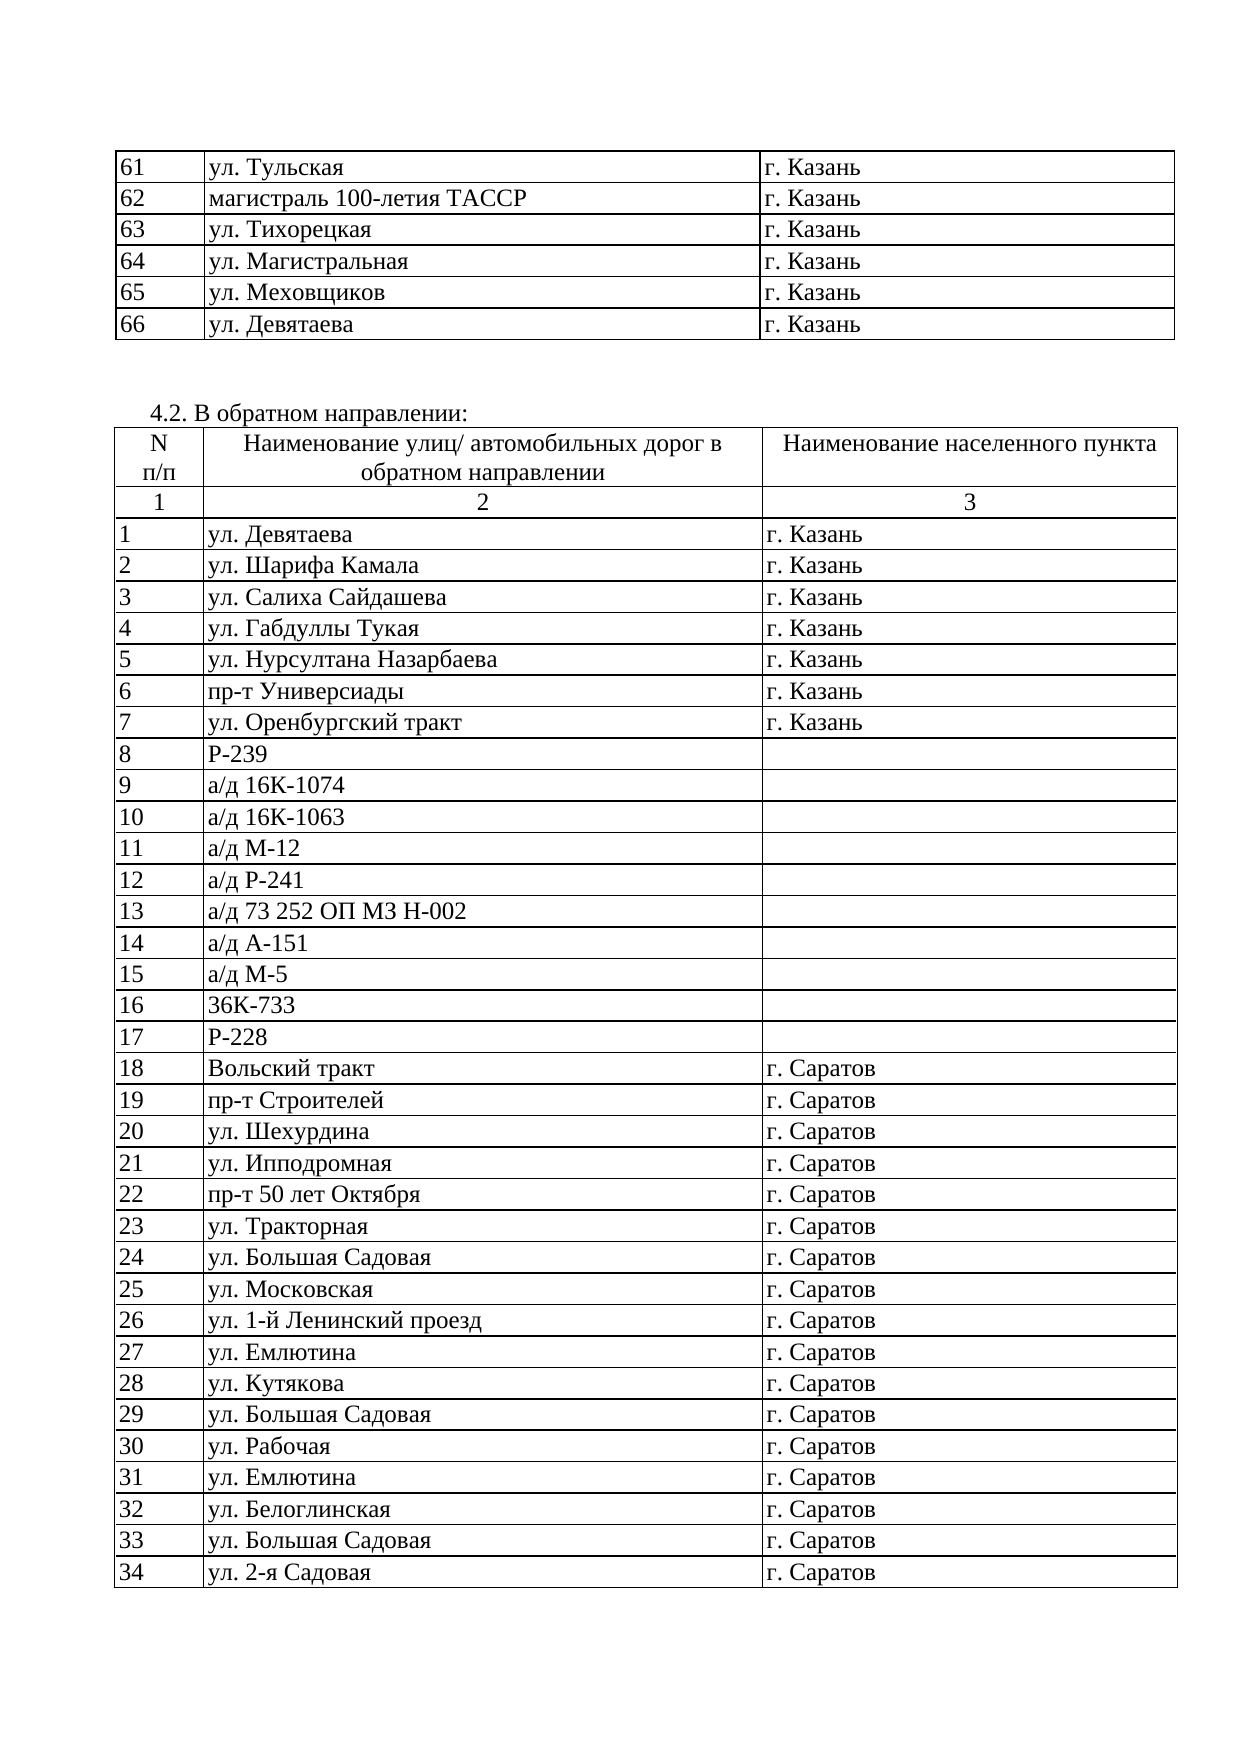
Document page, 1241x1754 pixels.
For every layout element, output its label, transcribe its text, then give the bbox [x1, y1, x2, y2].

table_cell 8 [115, 738, 203, 769]
table_cell ул. Большая Садовая [204, 1242, 762, 1272]
table_cell ул. 2-я Садовая [204, 1557, 762, 1587]
table_cell 61 [117, 152, 204, 181]
table_cell 36К-733 [204, 991, 762, 1020]
table_cell 12 [115, 864, 203, 894]
table_cell ул. Большая Садовая [204, 1400, 762, 1429]
table_cell г. Саратов [763, 1429, 1177, 1461]
table_cell а/д М-12 [204, 833, 762, 863]
table_cell г. Саратов [763, 1083, 1177, 1115]
table_cell а/д 73 252 ОП МЗ Н-002 [204, 896, 762, 926]
table_cell г. Саратов [763, 1524, 1177, 1555]
table_cell ул. Емлютина [204, 1462, 762, 1492]
table_cell 2 [115, 550, 203, 580]
table_cell г. Казань [763, 517, 1177, 548]
table_cell г. Казань [763, 674, 1177, 706]
table_cell ул. Рабочая [204, 1431, 762, 1461]
table_header Наименование улиц/ автомобильных дорог в обратном направлении [204, 428, 762, 486]
table_cell г. Саратов [763, 1555, 1177, 1587]
table_cell ул. Тихорецкая [205, 215, 759, 244]
table_cell г. Саратов [763, 1398, 1177, 1429]
table_cell ул. Шехурдина [204, 1116, 762, 1146]
table_cell г. Казань [761, 277, 1174, 307]
table_cell [763, 989, 1177, 1020]
table_cell 65 [117, 277, 204, 307]
table_cell 18 [115, 1053, 203, 1083]
table_cell 23 [115, 1210, 203, 1241]
table_cell [763, 832, 1177, 863]
table_cell 31 [115, 1462, 203, 1492]
table_cell магистраль 100-летия ТАССР [205, 183, 759, 213]
table_cell 3 [763, 486, 1177, 517]
table_cell 13 [115, 896, 203, 926]
table_cell 15 [115, 959, 203, 989]
table_cell 3 [115, 581, 203, 611]
table_cell г. Казань [763, 706, 1177, 737]
table_header Наименование населенного пункта [763, 428, 1177, 486]
table_cell ул. Девятаева [205, 309, 759, 339]
table_cell Вольский тракт [204, 1053, 762, 1083]
table_cell пр-т Универсиады [204, 676, 762, 706]
table_cell ул. Салиха Сайдашева [204, 582, 762, 611]
table_cell 10 [115, 801, 203, 832]
table_cell ул. Белоглинская [204, 1494, 762, 1524]
table_cell г. Саратов [763, 1241, 1177, 1272]
table_cell 11 [115, 833, 203, 863]
table_cell г. Казань [761, 215, 1174, 244]
table_cell а/д 16К-1074 [204, 770, 762, 800]
table_cell [763, 1020, 1177, 1052]
table_cell 27 [115, 1336, 203, 1366]
table_cell [763, 958, 1177, 989]
table_cell 2 [204, 487, 762, 517]
table_cell г. Казань [761, 246, 1174, 276]
table_cell 6 [115, 675, 203, 706]
table_cell 62 [117, 183, 204, 213]
table_cell 28 [115, 1368, 203, 1398]
table_cell ул. Кутякова [204, 1368, 762, 1398]
table_cell ул. Шарифа Камала [204, 550, 762, 580]
table_cell 5 [115, 644, 203, 674]
table_cell ул. 1-й Ленинский проезд [204, 1305, 762, 1335]
table_cell 32 [115, 1493, 203, 1524]
table_cell 29 [115, 1399, 203, 1429]
table_cell 22 [115, 1179, 203, 1209]
table_cell 16 [115, 990, 203, 1020]
table_cell г. Саратов [763, 1335, 1177, 1366]
table_cell [763, 926, 1177, 957]
table_cell г. Казань [763, 580, 1177, 611]
table_cell 26 [115, 1305, 203, 1335]
table_cell 24 [115, 1242, 203, 1272]
table_cell [763, 800, 1177, 832]
text 4.2. В обратном направлении: [150, 398, 1090, 427]
table_header N п/п [115, 428, 203, 486]
table_cell ул. Магистральная [205, 246, 759, 276]
table_cell 4 [115, 613, 203, 643]
table_cell 30 [115, 1430, 203, 1461]
table_cell ул. Тульская [205, 152, 759, 181]
table_cell 1 [115, 518, 203, 548]
table_cell 63 [117, 215, 204, 244]
table_cell а/д 16К-1063 [204, 802, 762, 832]
table_cell 34 [115, 1556, 203, 1587]
table_cell ул. Оренбургский тракт [204, 707, 762, 737]
table_cell г. Саратов [763, 1272, 1177, 1303]
table_cell г. Саратов [763, 1461, 1177, 1492]
table_cell ул. Нурсултана Назарбаева [204, 645, 762, 674]
table_cell г. Саратов [763, 1492, 1177, 1524]
table_cell ул. Большая Садовая [204, 1525, 762, 1555]
table_cell Р-239 [204, 739, 762, 769]
table_cell г. Казань [761, 309, 1174, 339]
table_cell а/д А-151 [204, 928, 762, 957]
table_cell 19 [115, 1084, 203, 1115]
table_cell г. Саратов [763, 1366, 1177, 1398]
table_cell [763, 769, 1177, 800]
table_cell 21 [115, 1147, 203, 1178]
table_cell [763, 895, 1177, 926]
table_cell г. Саратов [763, 1304, 1177, 1335]
table_cell г. Казань [763, 549, 1177, 580]
table_cell ул. Емлютина [204, 1337, 762, 1366]
table_cell г. Казань [761, 152, 1174, 181]
table_cell г. Казань [763, 611, 1177, 643]
table_cell 66 [117, 309, 204, 339]
table_cell 25 [115, 1273, 203, 1303]
table_cell ул. Габдуллы Тукая [204, 613, 762, 643]
table_cell г. Саратов [763, 1052, 1177, 1083]
table_cell а/д М-5 [204, 959, 762, 989]
table_cell [763, 863, 1177, 894]
table_cell 20 [115, 1116, 203, 1146]
table_cell 1 [115, 487, 203, 517]
table_cell 33 [115, 1525, 203, 1555]
table_cell Р-228 [204, 1022, 762, 1052]
table_cell 14 [115, 927, 203, 957]
table_cell а/д Р-241 [204, 865, 762, 894]
table_cell пр-т Строителей [204, 1085, 762, 1115]
table_cell г. Саратов [763, 1115, 1177, 1146]
table_cell г. Саратов [763, 1146, 1177, 1178]
table_cell ул. Меховщиков [205, 277, 759, 307]
table_cell [763, 737, 1177, 769]
table_cell г. Саратов [763, 1178, 1177, 1209]
table_cell ул. Ипподромная [204, 1148, 762, 1178]
table_cell ул. Девятаева [204, 519, 762, 548]
table_cell г. Казань [761, 183, 1174, 213]
table_cell ул. Московская [204, 1274, 762, 1303]
table_cell г. Казань [763, 643, 1177, 674]
table_cell 7 [115, 707, 203, 737]
table_cell пр-т 50 лет Октября [204, 1179, 762, 1209]
table_cell ул. Тракторная [204, 1211, 762, 1241]
table_cell 64 [117, 246, 204, 276]
table_cell г. Саратов [763, 1209, 1177, 1241]
table_cell 17 [115, 1021, 203, 1052]
table_cell 9 [115, 770, 203, 800]
